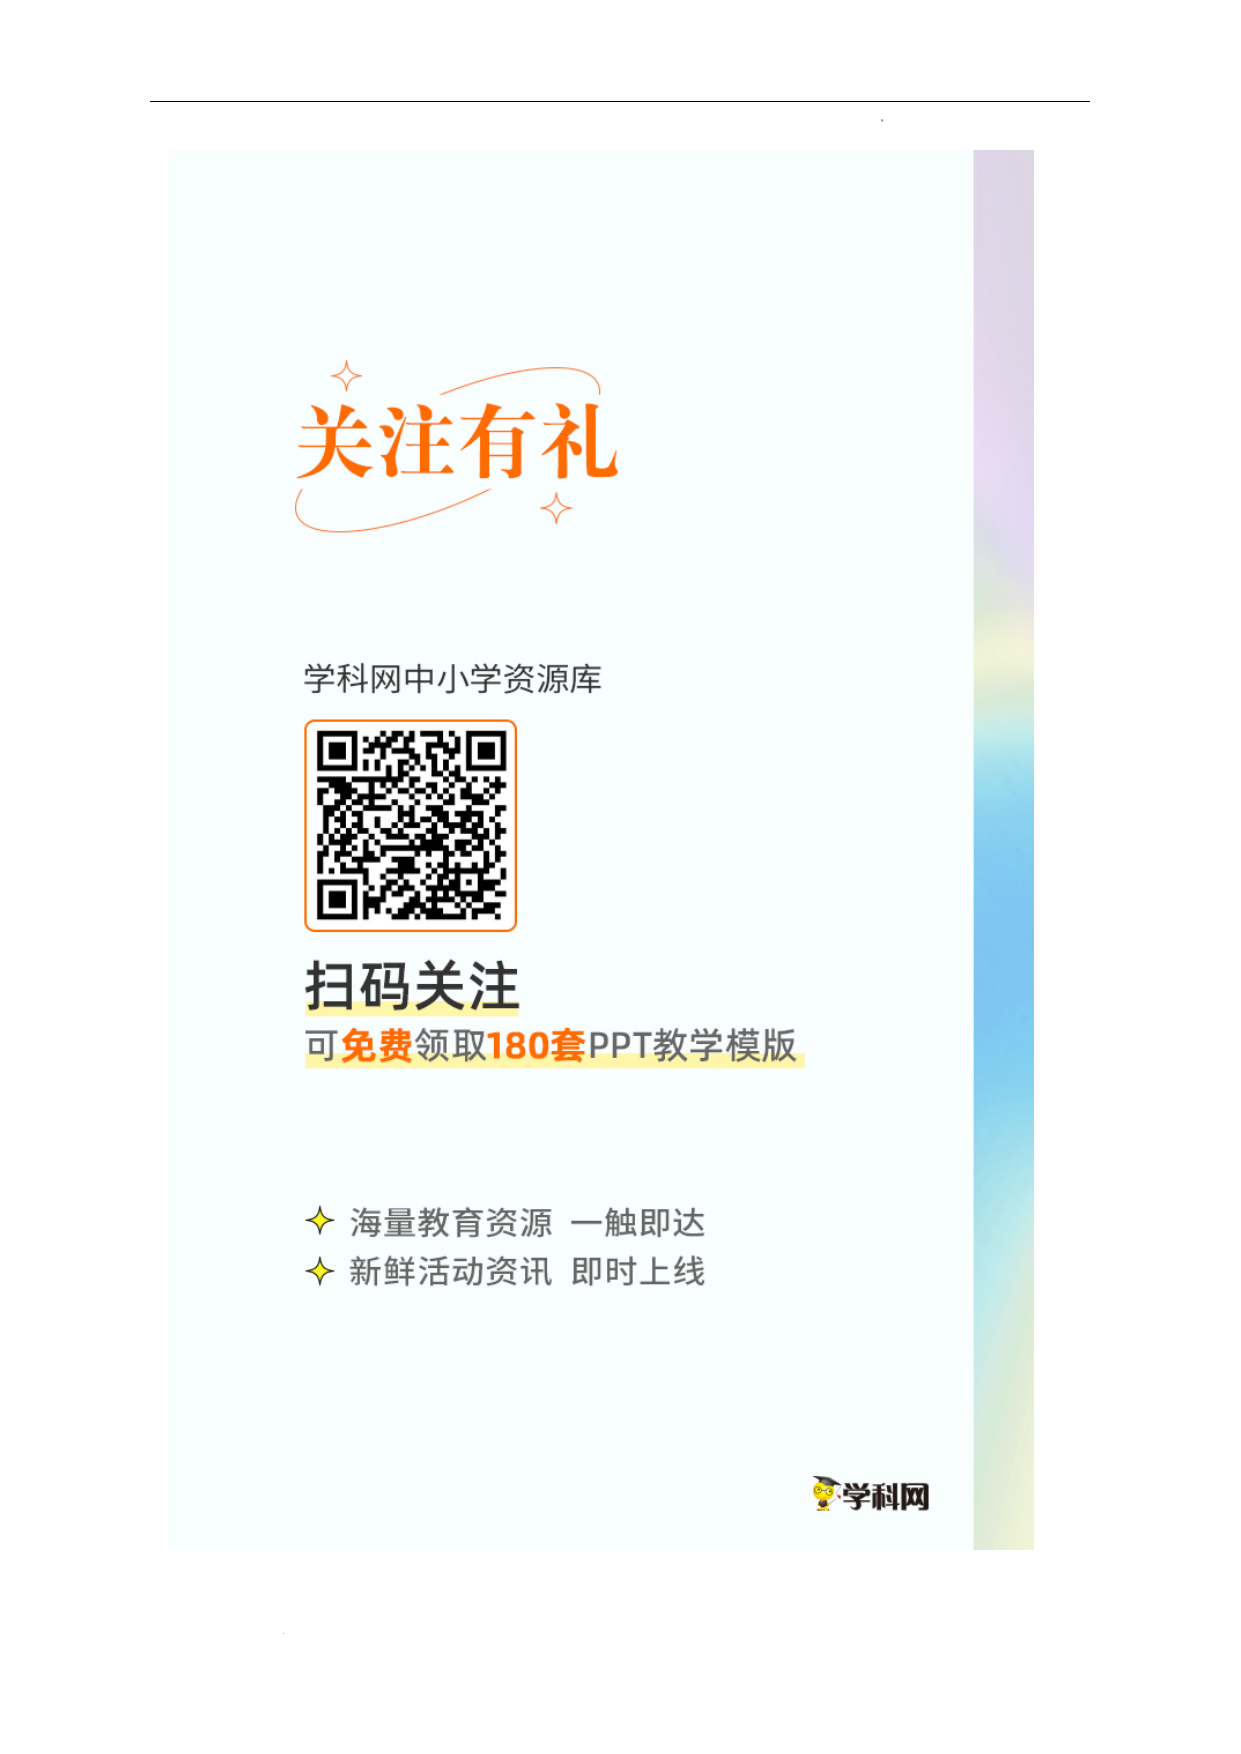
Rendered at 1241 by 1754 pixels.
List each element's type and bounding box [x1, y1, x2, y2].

picture [168, 150, 1034, 1550]
